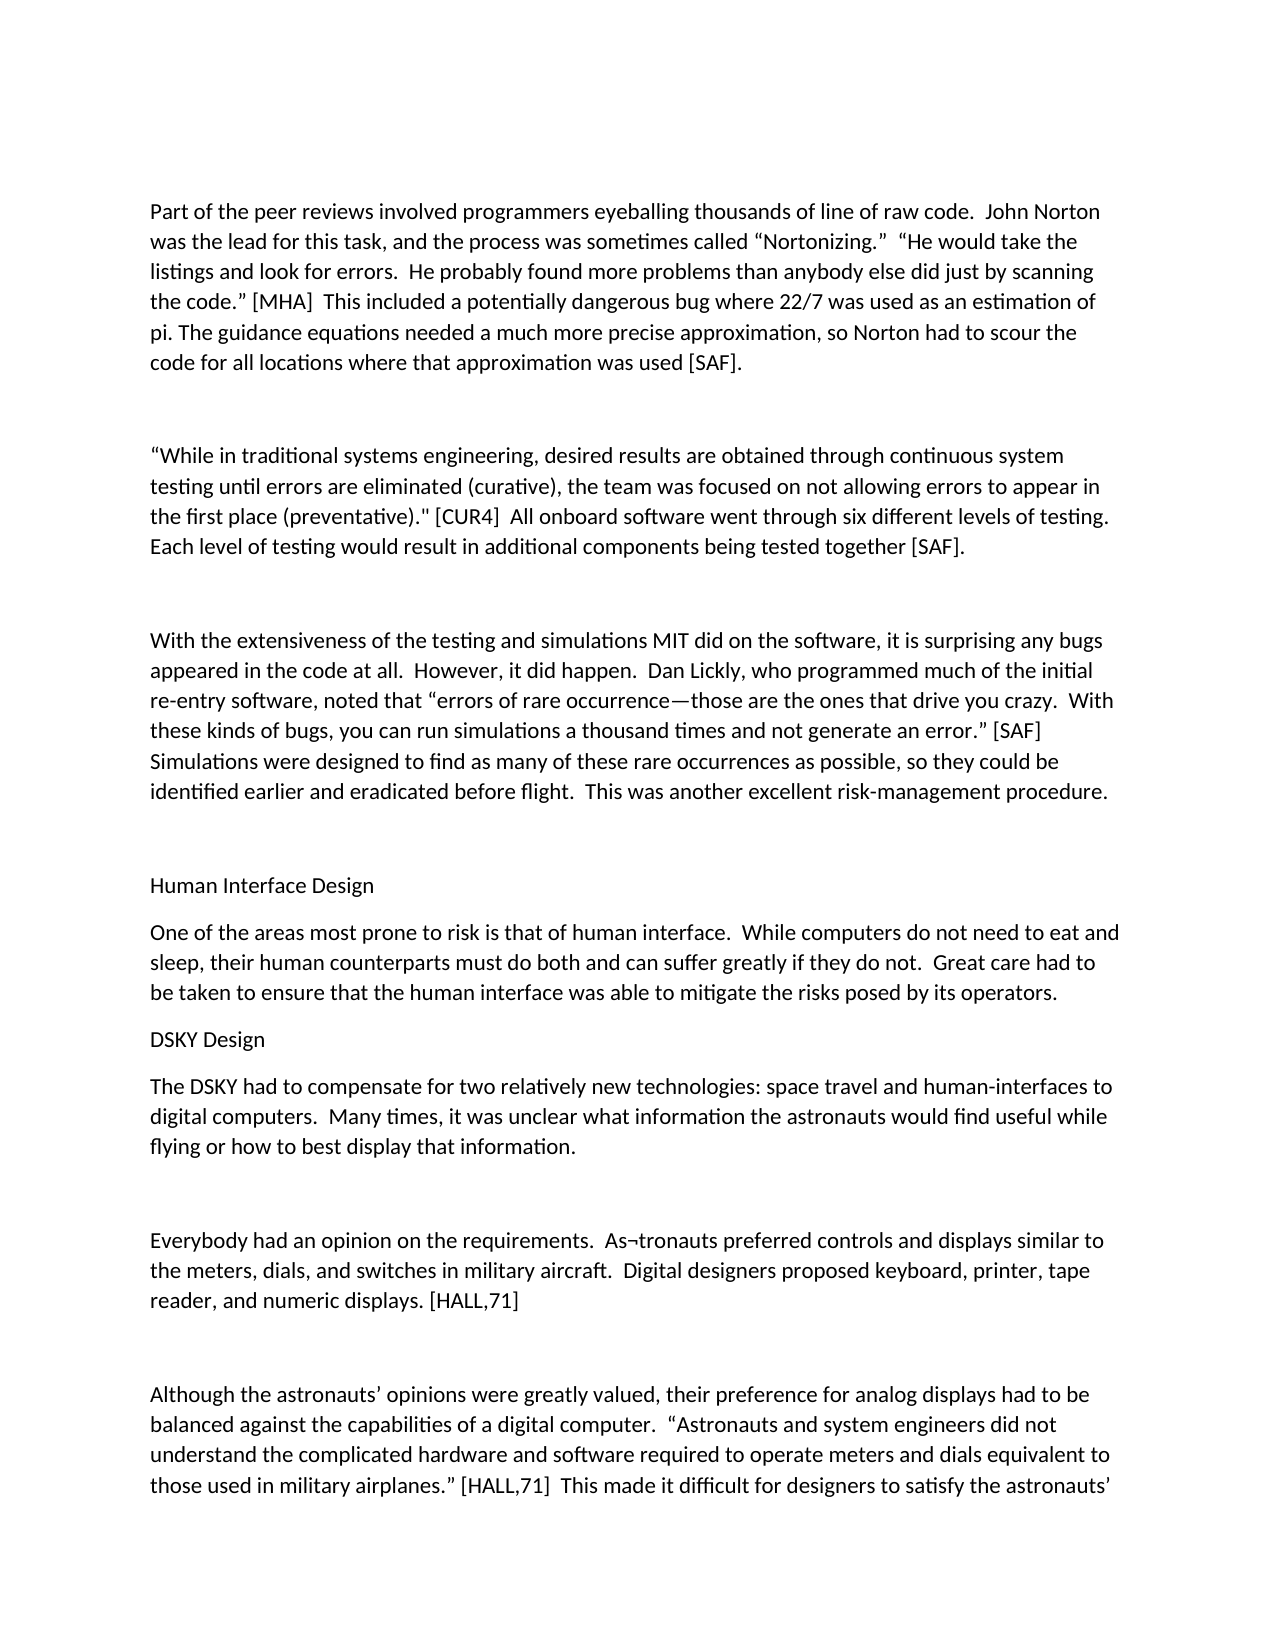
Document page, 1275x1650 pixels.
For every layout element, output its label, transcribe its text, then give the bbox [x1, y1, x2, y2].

text “While in traditional systems engineering, desired results are obtained through continuous system testing until errors are eliminated (curative), the team was focused on not allowing errors to appear in the first place (preventative)." [CUR4] All onboard software went through six different levels of testing. Each level of testing would result in additional components being tested together [SAF]. [150, 442, 1125, 560]
text Human Interface Design [150, 871, 1125, 899]
text DSKY Design [150, 1025, 1125, 1053]
text One of the areas most prone to risk is that of human interface. While computers do not need to eat and sleep, their human counterparts must do both and can suffer greatly if they do not. Great care had to be taken to ensure that the human interface was able to mitigate the risks posed by its operators. [150, 918, 1125, 1006]
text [150, 1380, 1125, 1499]
text Everybody had an opinion on the requirements. As¬tronauts preferred controls and displays similar to the meters, dials, and switches in military aircraft. Digital designers proposed keyboard, printer, tape reader, and numeric displays. [HALL,71] [150, 1226, 1125, 1314]
text The DSKY had to compensate for two relatively new technologies: space travel and human-interfaces to digital computers. Many times, it was unclear what information the astronauts would find useful while flying or how to best display that information. [150, 1072, 1125, 1160]
text Part of the peer reviews involved programmers eyeballing thousands of line of raw code. John Norton was the lead for this task, and the process was sometimes called “Nortonizing.” “He would take the listings and look for errors. He probably found more problems than anybody else did just by scanning the code.” [MHA] This included a potentially dangerous bug where 22/7 was used as an estimation of pi. The guidance equations needed a much more precise approximation, so Norton had to scour the code for all locations where that approximation was used [SAF]. [150, 197, 1125, 376]
text With the extensiveness of the testing and simulations MIT did on the software, it is surprising any bugs appeared in the code at all. However, it did happen. Dan Lickly, who programmed much of the initial re-entry software, noted that “errors of rare occurrence—those are the ones that drive you crazy. With these kinds of bugs, you can run simulations a thousand times and not generate an error.” [SAF] Simulations were designed to find as many of these rare occurrences as possible, so they could be identified earlier and eradicated before flight. This was another excellent risk-management procedure. [150, 626, 1125, 805]
